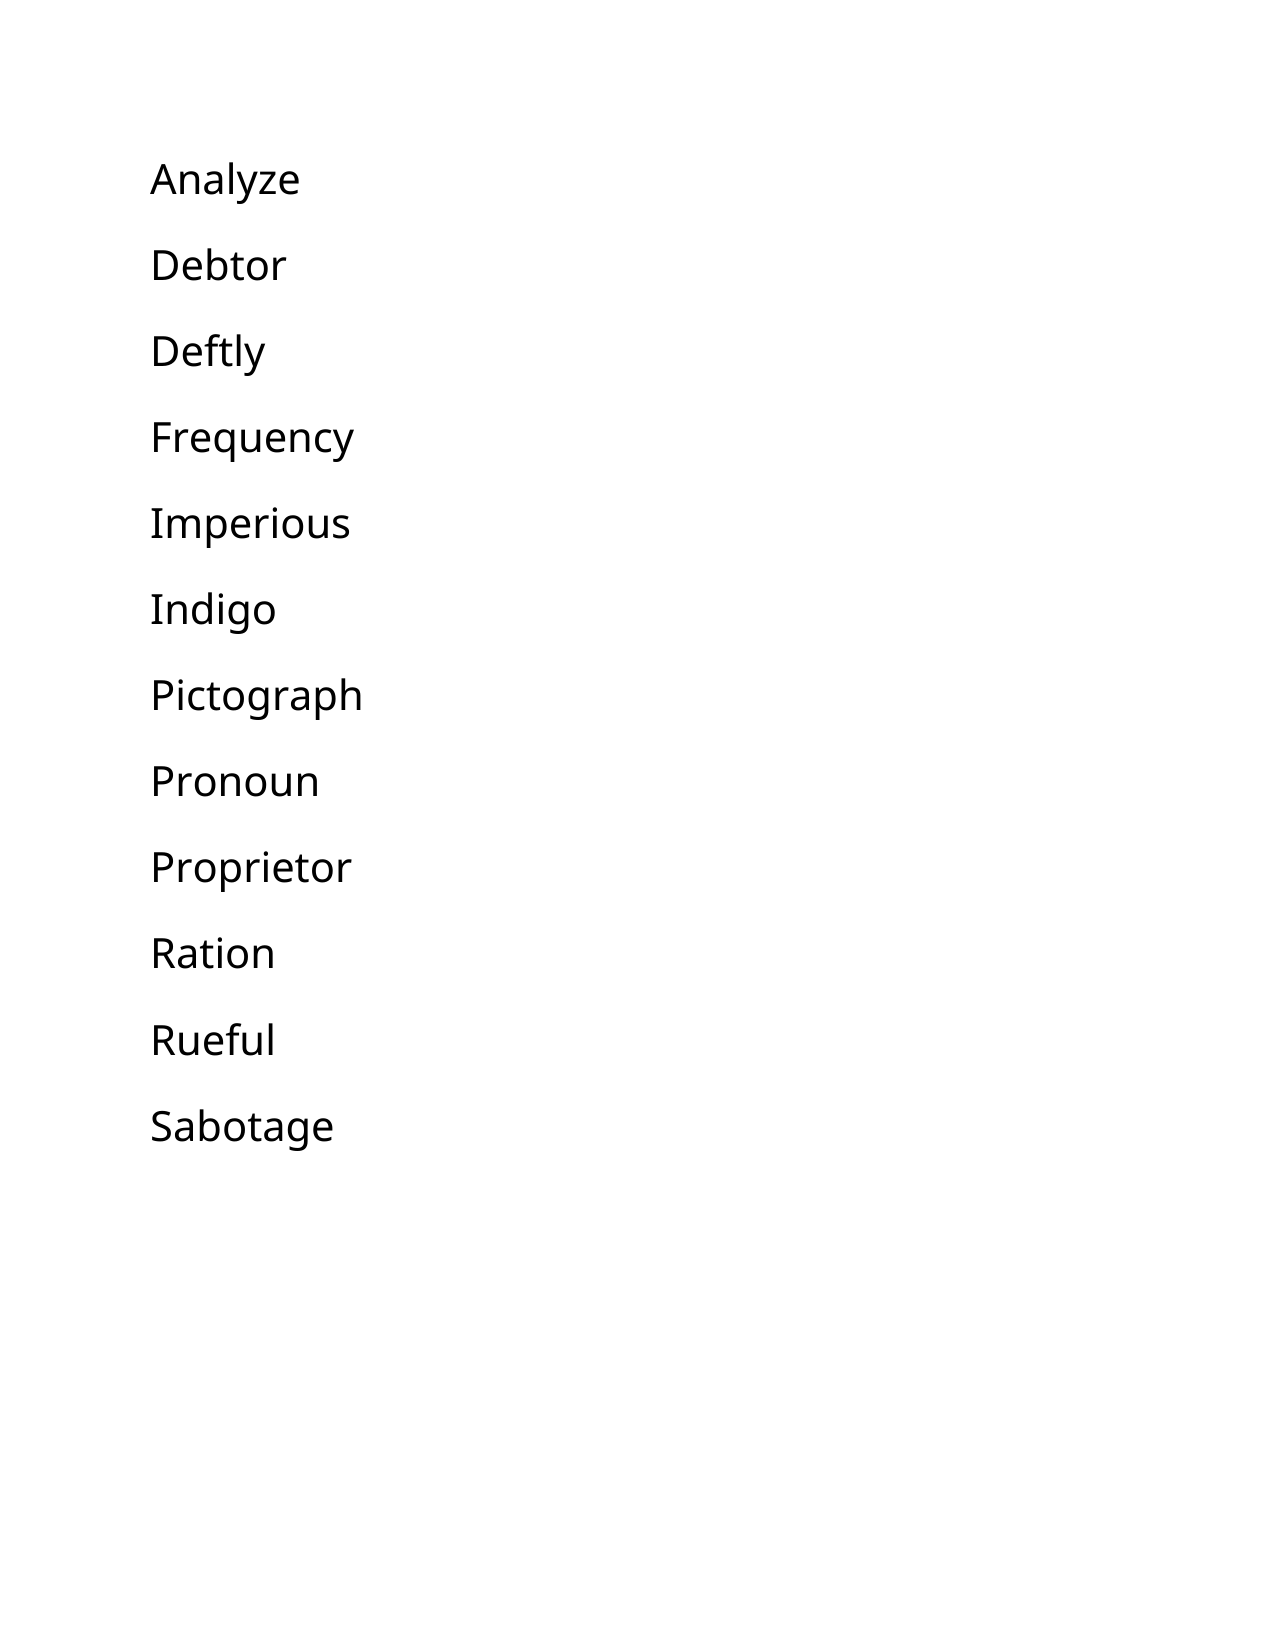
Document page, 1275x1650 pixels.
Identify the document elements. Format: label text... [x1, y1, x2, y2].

text Deftly [150, 322, 1125, 379]
text Ration [150, 924, 1125, 981]
text Indigo [150, 580, 1125, 637]
text Pictograph [150, 666, 1125, 723]
text Sabotage [150, 1096, 1125, 1153]
text Rueful [150, 1010, 1125, 1067]
text Proprietor [150, 838, 1125, 895]
text Imperious [150, 494, 1125, 551]
text Debtor [150, 236, 1125, 293]
text Frequency [150, 408, 1125, 465]
text Pronoun [150, 752, 1125, 809]
text Analyze [150, 150, 1125, 207]
